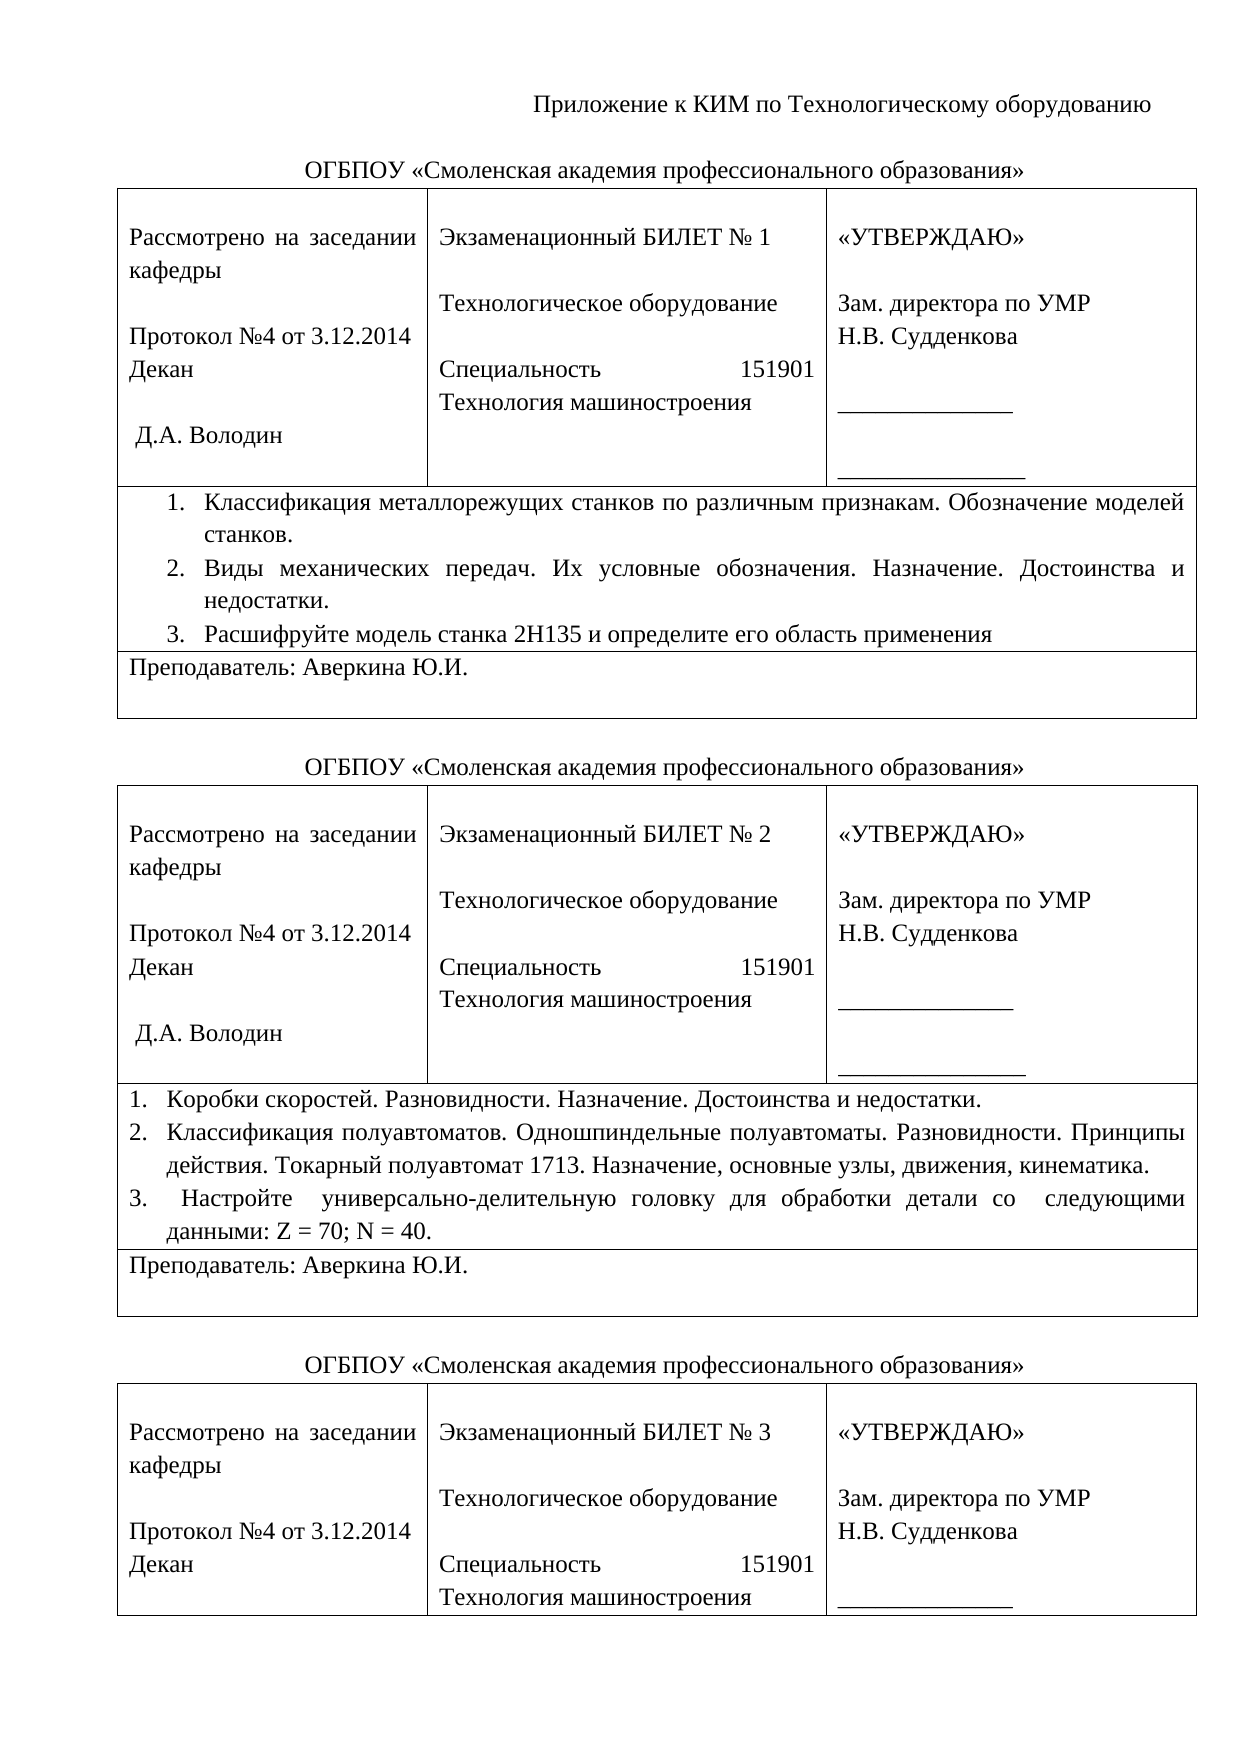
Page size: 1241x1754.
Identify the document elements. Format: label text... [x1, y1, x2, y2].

table_header Экзаменационный БИЛЕТ № 1 Технологическое оборудование Специальность 151901 Технология машиностроения [428, 189, 826, 486]
table_cell Коробки скоростей. Разновидности. Назначение. Достоинства и недостатки. Классификация полуавтоматов. Одношпиндельные полуавтоматы. Разновидности. Принципы действия. Токарный полуавтомат 1713. Назначение, основные узлы, движения, кинематика. Настройте универсально-делительную головку для обработки детали со следующими данными: Z = 70; N = 40. [118, 1084, 1197, 1249]
text ОГБПОУ «Смоленская академия профессионального образования» [177, 1350, 1152, 1379]
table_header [118, 1384, 427, 1615]
table_header «УТВЕРЖДАЮ» Зам. директора по УМР Н.В. Судденкова ______________ _______________ [827, 189, 1196, 486]
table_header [827, 1384, 1196, 1615]
table_cell Преподаватель: Аверкина Ю.И. [118, 652, 1196, 718]
table_header Рассмотрено на заседании кафедры Протокол №4 от 3.12.2014 Декан Д.А. Володин [118, 189, 427, 486]
text ОГБПОУ «Смоленская академия профессионального образования» [177, 155, 1152, 183]
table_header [428, 1384, 826, 1615]
table_header Рассмотрено на заседании кафедры Протокол №4 от 3.12.2014 Декан Д.А. Володин [118, 786, 427, 1083]
table_cell Классификация металлорежущих станков по различным признакам. Обозначение моделей станков. Виды механических передач. Их условные обозначения. Назначение. Достоинства и недостатки. Расшифруйте модель станка 2Н135 и определите его область применения [118, 487, 1196, 651]
table_cell Преподаватель: Аверкина Ю.И. [118, 1250, 1197, 1316]
table_header Экзаменационный БИЛЕТ № 2 Технологическое оборудование Специальность 151901 Технология машиностроения [428, 786, 826, 1083]
text Приложение к КИМ по Технологическому оборудованию [177, 89, 1152, 117]
table_header «УТВЕРЖДАЮ» Зам. директора по УМР Н.В. Судденкова ______________ _______________ [827, 786, 1197, 1083]
text ОГБПОУ «Смоленская академия профессионального образования» [177, 752, 1152, 781]
